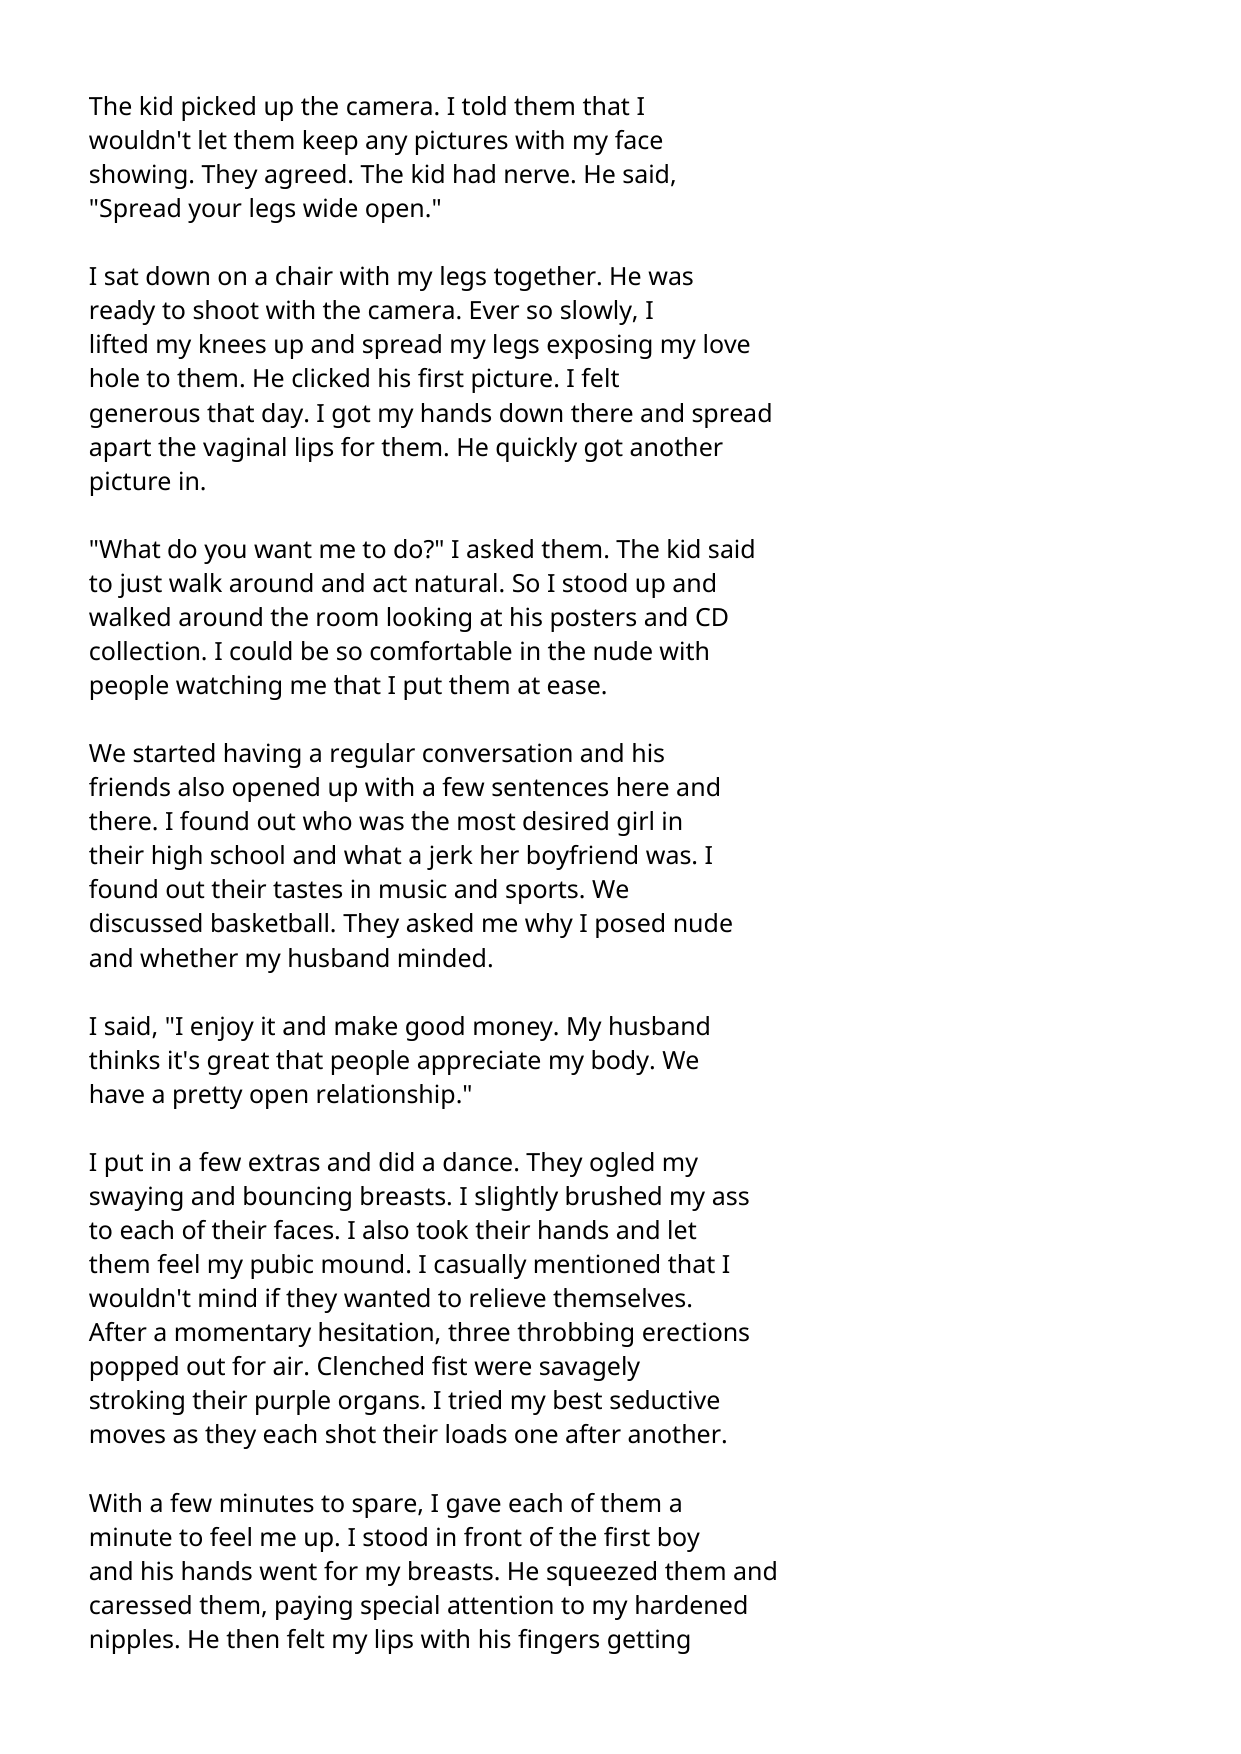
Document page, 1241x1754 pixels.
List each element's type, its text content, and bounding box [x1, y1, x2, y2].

text picture in. [89, 463, 1152, 497]
text I sat down on a chair with my legs together. He was [89, 259, 1152, 293]
text their high school and what a jerk her boyfriend was. I [89, 838, 1152, 872]
text have a pretty open relationship." [89, 1076, 1152, 1111]
text wouldn't mind if they wanted to relieve themselves. [89, 1281, 1152, 1315]
text minute to feel me up. I stood in front of the first boy [89, 1519, 1152, 1553]
text The kid picked up the camera. I told them that I [89, 89, 1152, 123]
text people watching me that I put them at ease. [89, 668, 1152, 702]
text nipples. He then felt my lips with his fingers getting [89, 1621, 1152, 1656]
text We started having a regular conversation and his [89, 736, 1152, 770]
text caressed them, paying special attention to my hardened [89, 1587, 1152, 1621]
text them feel my pubic mound. I casually mentioned that I [89, 1247, 1152, 1281]
text "What do you want me to do?" I asked them. The kid said [89, 531, 1152, 566]
text walked around the room looking at his posters and CD [89, 599, 1152, 634]
text collection. I could be so comfortable in the nude with [89, 634, 1152, 668]
text to just walk around and act natural. So I stood up and [89, 566, 1152, 599]
text ready to shoot with the camera. Ever so slowly, I [89, 293, 1152, 327]
text showing. They agreed. The kid had nerve. He said, [89, 157, 1152, 191]
text lifted my knees up and spread my legs exposing my love [89, 327, 1152, 361]
text and his hands went for my breasts. He squeezed them and [89, 1553, 1152, 1587]
text wouldn't let them keep any pictures with my face [89, 123, 1152, 157]
text found out their tastes in music and sports. We [89, 872, 1152, 906]
text there. I found out who was the most desired girl in [89, 804, 1152, 838]
text and whether my husband minded. [89, 940, 1152, 974]
text popped out for air. Clenched fist were savagely [89, 1349, 1152, 1383]
text to each of their faces. I also took their hands and let [89, 1213, 1152, 1247]
text I said, "I enjoy it and make good money. My husband [89, 1008, 1152, 1042]
text With a few minutes to spare, I gave each of them a [89, 1485, 1152, 1519]
text friends also opened up with a few sentences here and [89, 770, 1152, 804]
text swaying and bouncing breasts. I slightly brushed my ass [89, 1179, 1152, 1213]
text thinks it's great that people appreciate my body. We [89, 1042, 1152, 1076]
text stroking their purple organs. I tried my best seductive [89, 1383, 1152, 1417]
text discussed basketball. They asked me why I posed nude [89, 906, 1152, 940]
text "Spread your legs wide open." [89, 191, 1152, 225]
text apart the vaginal lips for them. He quickly got another [89, 429, 1152, 463]
text I put in a few extras and did a dance. They ogled my [89, 1144, 1152, 1179]
text After a momentary hesitation, three throbbing erections [89, 1315, 1152, 1349]
text hole to them. He clicked his first picture. I felt [89, 361, 1152, 395]
text moves as they each shot their loads one after another. [89, 1417, 1152, 1451]
text generous that day. I got my hands down there and spread [89, 395, 1152, 429]
